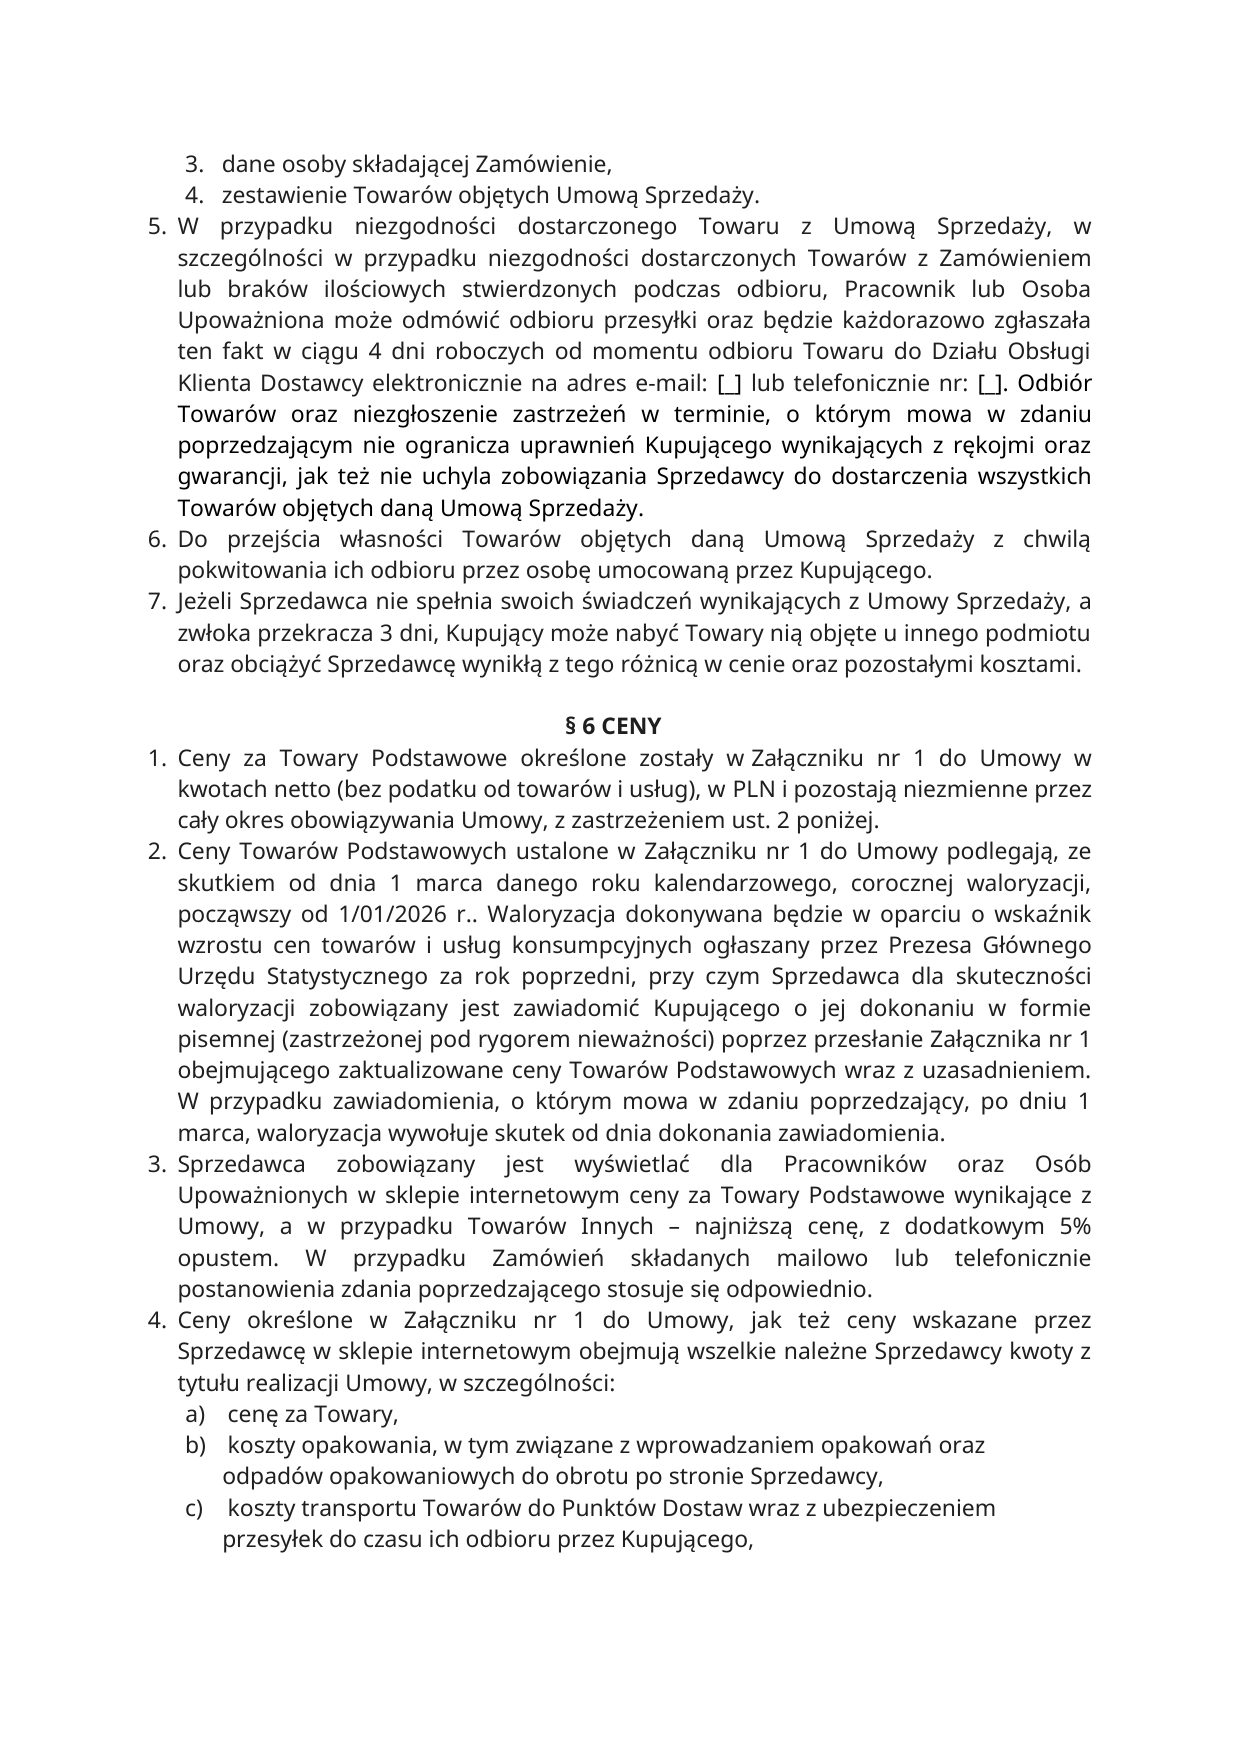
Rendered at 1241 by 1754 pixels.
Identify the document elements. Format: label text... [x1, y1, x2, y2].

list Sprzedawca zobowiązany jest wyświetlać dla Pracowników oraz Osób Upoważnionych w sklepie internetowym ceny za Towary Podstawowe wynikające z Umowy, a w przypadku Towarów Innych – najniższą cenę, z dodatkowym 5% opustem. W przypadku Zamówień składanych mailowo lub telefonicznie postanowienia zdania poprzedzającego stosuje się odpowiednio. [148, 1148, 1093, 1304]
list cenę za Towary, [185, 1398, 1092, 1429]
list koszty transportu Towarów do Punktów Dostaw wraz z ubezpieczeniem przesyłek do czasu ich odbioru przez Kupującego, [185, 1491, 1092, 1554]
list koszty opakowania, w tym związane z wprowadzaniem opakowań oraz odpadów opakowaniowych do obrotu po stronie Sprzedawcy, [185, 1429, 1092, 1491]
list Ceny Towarów Podstawowych ustalone w Załączniku nr 1 do Umowy podlegają, ze skutkiem od dnia 1 marca danego roku kalendarzowego, corocznej waloryzacji, począwszy od 1/01/2026 r.. Waloryzacja dokonywana będzie w oparciu o wskaźnik wzrostu cen towarów i usług konsumpcyjnych ogłaszany przez Prezesa Głównego Urzędu Statystycznego za rok poprzedni, przy czym Sprzedawca dla skuteczności waloryzacji zobowiązany jest zawiadomić Kupującego o jej dokonaniu w formie pisemnej (zastrzeżonej pod rygorem nieważności) poprzez przesłanie Załącznika nr 1 obejmującego zaktualizowane ceny Towarów Podstawowych wraz z uzasadnieniem. W przypadku zawiadomienia, o którym mowa w zdaniu poprzedzający, po dniu 1 marca, waloryzacja wywołuje skutek od dnia dokonania zawiadomienia. [148, 835, 1093, 1148]
list Ceny określone w Załączniku nr 1 do Umowy, jak też ceny wskazane przez Sprzedawcę w sklepie internetowym obejmują wszelkie należne Sprzedawcy kwoty z tytułu realizacji Umowy, w szczególności: [148, 1304, 1093, 1398]
list zestawienie Towarów objętych Umową Sprzedaży. [185, 179, 1092, 210]
list dane osoby składającej Zamówienie, [185, 148, 1092, 179]
list W przypadku niezgodności dostarczonego Towaru z Umową Sprzedaży, w szczególności w przypadku niezgodności dostarczonych Towarów z Zamówieniem lub braków ilościowych stwierdzonych podczas odbioru, Pracownik lub Osoba Upoważniona może odmówić odbioru przesyłki oraz będzie każdorazowo zgłaszała ten fakt w ciągu 4 dni roboczych od momentu odbioru Towaru do Działu Obsługi Klienta Dostawcy elektronicznie na adres e-mail: [_] lub telefonicznie nr: [_]. Odbiór Towarów oraz niezgłoszenie zastrzeżeń w terminie, o którym mowa w zdaniu poprzedzającym nie ogranicza uprawnień Kupującego wynikających z rękojmi oraz gwarancji, jak też nie uchyla zobowiązania Sprzedawcy do dostarczenia wszystkich Towarów objętych daną Umową Sprzedaży. [148, 210, 1093, 523]
list Do przejścia własności Towarów objętych daną Umową Sprzedaży z chwilą pokwitowania ich odbioru przez osobę umocowaną przez Kupującego. [148, 523, 1093, 585]
list Ceny za Towary Podstawowe określone zostały w Załączniku nr 1 do Umowy w kwotach netto (bez podatku od towarów i usług), w PLN i pozostają niezmienne przez cały okres obowiązywania Umowy, z zastrzeżeniem ust. 2 poniżej. [148, 741, 1093, 835]
list Jeżeli Sprzedawca nie spełnia swoich świadczeń wynikających z Umowy Sprzedaży, a zwłoka przekracza 3 dni, Kupujący może nabyć Towary nią objęte u innego podmiotu oraz obciążyć Sprzedawcę wynikłą z tego różnicą w cenie oraz pozostałymi kosztami. [148, 585, 1093, 679]
text § 6 CENY [148, 710, 1079, 741]
